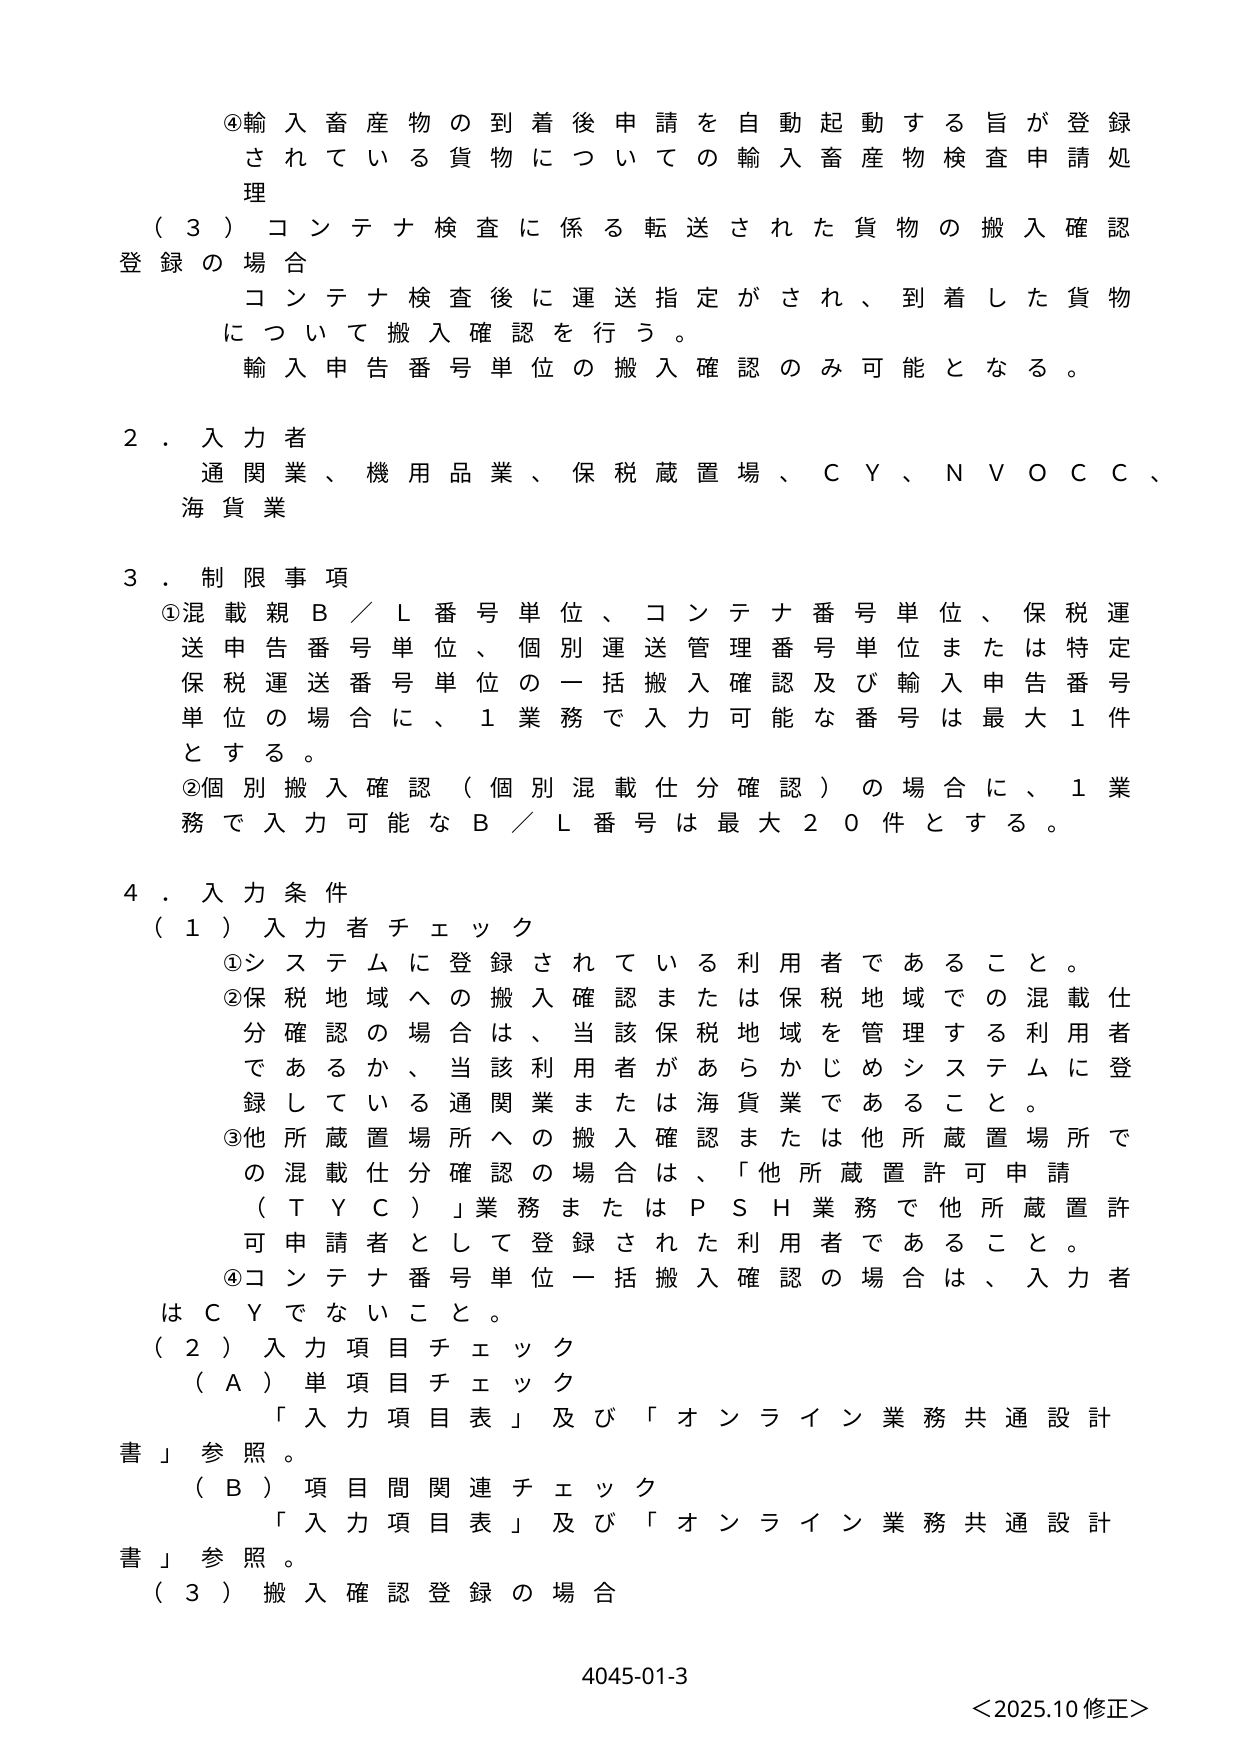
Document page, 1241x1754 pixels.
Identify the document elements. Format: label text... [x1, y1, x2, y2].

text ②保税地域への搬入確認または保税地域での混載仕分確認の場合は、当該保税地域を管理する利用者であるか、当該利用者があらかじめシステムに登録している通関業または海貨業であること。 [202, 979, 1150, 1119]
text （３）コンテナ検査に係る転送された貨物の搬入確認登録の場合 [119, 209, 1150, 279]
text ３．制限事項 [119, 559, 1150, 594]
text ②個別搬入確認（個別混載仕分確認）の場合に、１業務で入力可能なＢ／Ｌ番号は最大２０件とする。 [161, 769, 1150, 839]
text （１）入力者チェック [119, 909, 1150, 944]
text 「入力項目表」及び「オンライン業務共通設計書」参照。 [119, 1399, 1150, 1469]
text ③他所蔵置場所への搬入確認または他所蔵置場所での混載仕分確認の場合は、｢他所蔵置許可申請 （ＴＹＣ）｣業務またはＰＳＨ業務で他所蔵置許可申請者として登録された利用者であること。 [202, 1119, 1150, 1259]
text ①混載親Ｂ／Ｌ番号単位、コンテナ番号単位、保税運送申告番号単位、個別運送管理番号単位または特定保税運送番号単位の一括搬入確認及び輸入申告番号単位の場合に、１業務で入力可能な番号は最大１件とする。 [160, 594, 1150, 769]
text 「入力項目表」及び「オンライン業務共通設計書」参照。 [119, 1504, 1150, 1574]
text ４．入力条件 [119, 874, 1150, 909]
text （３）搬入確認登録の場合 [119, 1574, 1150, 1609]
text （２）入力項目チェック [119, 1329, 1150, 1364]
text 通関業、機用品業、保税蔵置場、ＣＹ、ＮＶＯＣＣ、海貨業 [161, 454, 1150, 524]
text 輸入申告番号単位の搬入確認のみ可能となる。 [202, 349, 1150, 384]
text ④コンテナ番号単位一括搬入確認の場合は、入力者はＣＹでないこと。 [142, 1259, 1150, 1329]
text ２．入力者 [119, 419, 1150, 454]
text （Ａ）単項目チェック [119, 1364, 1150, 1399]
text コンテナ検査後に運送指定がされ、到着した貨物について搬入確認を行う。 [202, 279, 1150, 349]
text （Ｂ）項目間関連チェック [119, 1469, 1150, 1504]
text ①システムに登録されている利用者であること。 [119, 944, 1150, 979]
text ④輸入畜産物の到着後申請を自動起動する旨が登録されている貨物についての輸入畜産物検査申請処理 [202, 104, 1150, 209]
